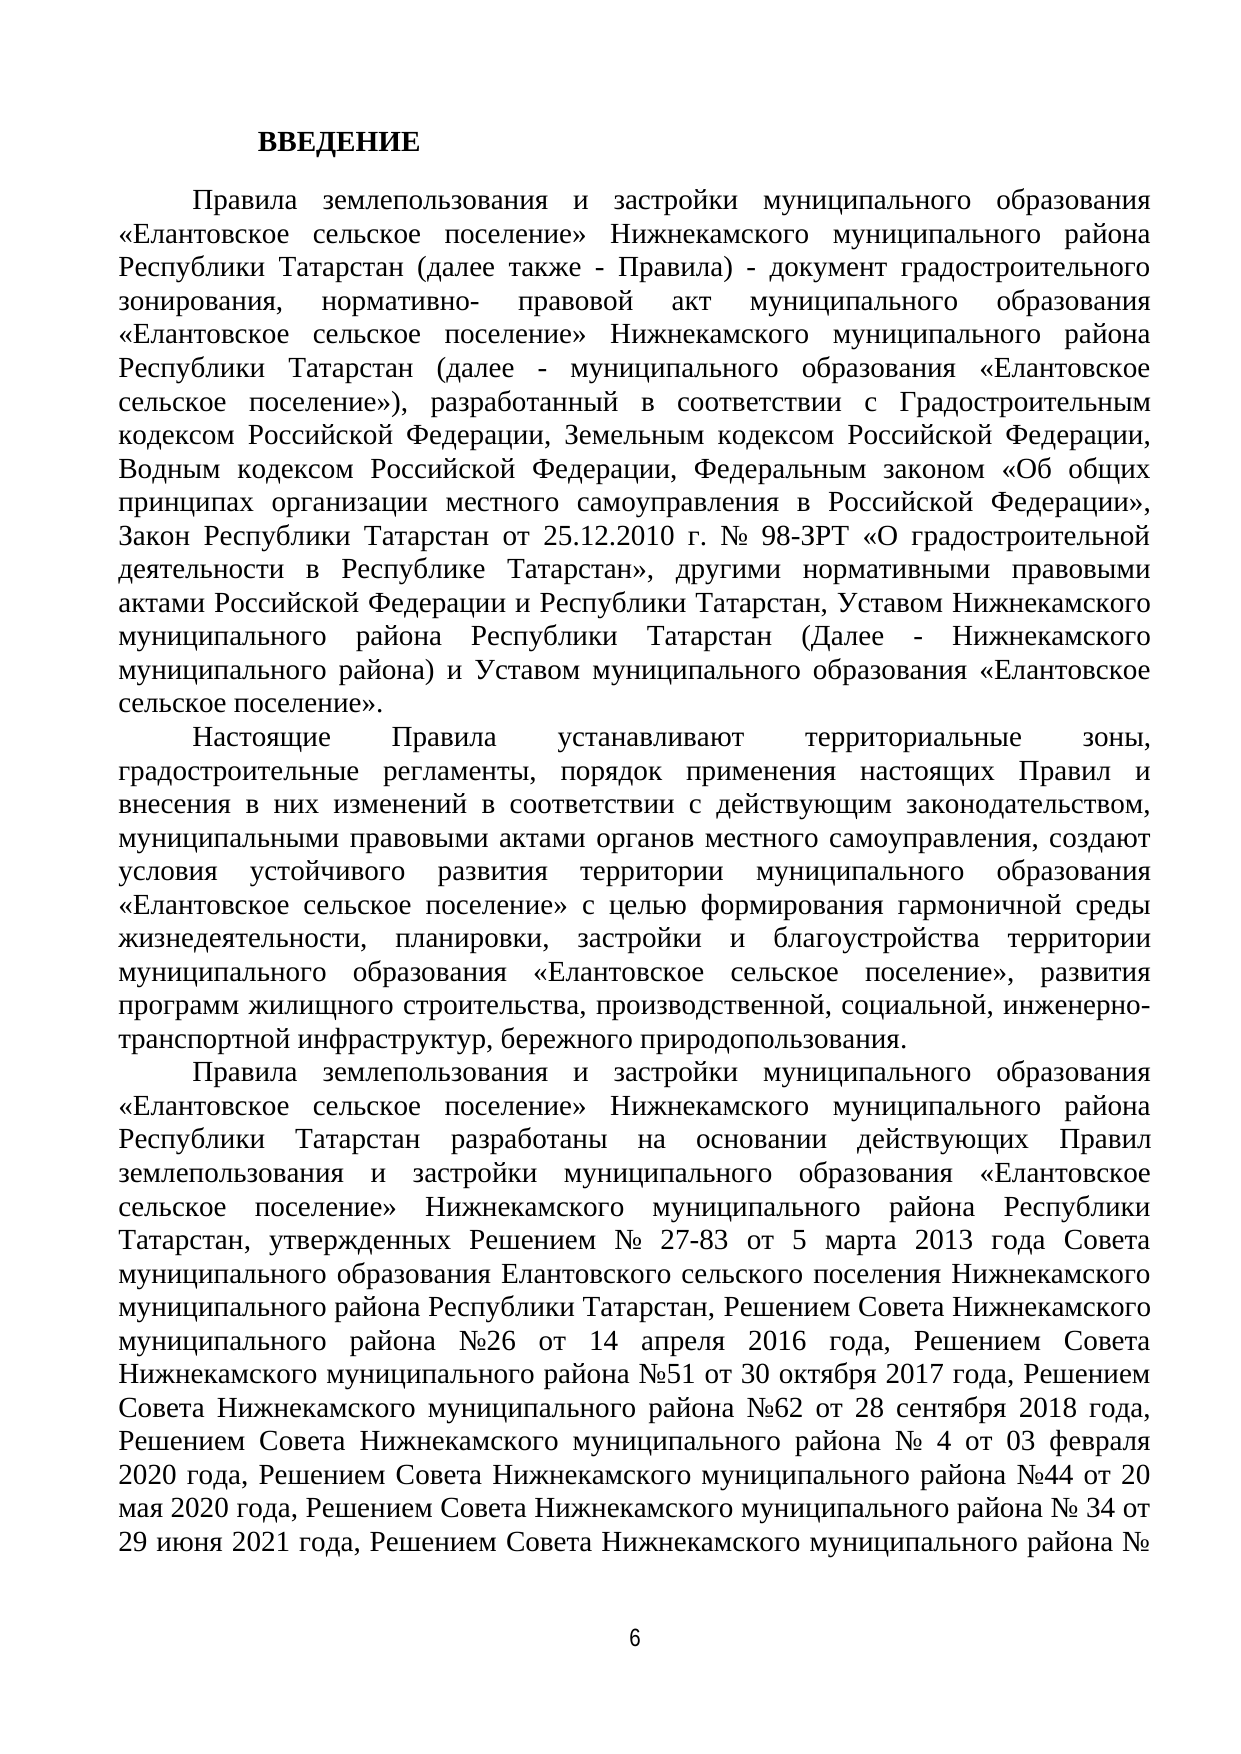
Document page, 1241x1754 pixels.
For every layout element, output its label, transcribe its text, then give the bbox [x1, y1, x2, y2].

text ВВЕДЕНИЕ [118, 124, 1152, 157]
text Правила землепользования и застройки муниципального образования «Елантовское сельское поселение» Нижнекамского муниципального района Республики Татарстан (далее также - Правила) - документ градостроительного зонирования, нормативно- правовой акт муниципального образования «Елантовское сельское поселение» Нижнекамского муниципального района Республики Татарстан (далее - муниципального образования «Елантовское сельское поселение»), разработанный в соответствии с Градостроительным кодексом Российской Федерации, Земельным кодексом Российской Федерации, Водным кодексом Российской Федерации, Федеральным законом «Об общих принципах организации местного самоуправления в Российской Федерации», Закон Республики Татарстан от 25.12.2010 г. № 98-ЗРТ «О градостроительной деятельности в Республике Татарстан», другими нормативными правовыми актами Российской Федерации и Республики Татарстан, Уставом Нижнекамского муниципального района Республики Татарстан (Далее - Нижнекамского муниципального района) и Уставом муниципального образования «Елантовское сельское поселение». [118, 182, 1152, 719]
text Настоящие Правила устанавливают территориальные зоны, градостроительные регламенты, порядок применения настоящих Правил и внесения в них изменений в соответствии с действующим законодательством, муниципальными правовыми актами органов местного самоуправления, создают условия устойчивого развития территории муниципального образования «Елантовское сельское поселение» с целью формирования гармоничной среды жизнедеятельности, планировки, застройки и благоустройства территории муниципального образования «Елантовское сельское поселение», развития программ жилищного строительства, производственной, социальной, инженерно- транспортной инфраструктур, бережного природопользования. [118, 719, 1152, 1054]
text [118, 1054, 1152, 1558]
